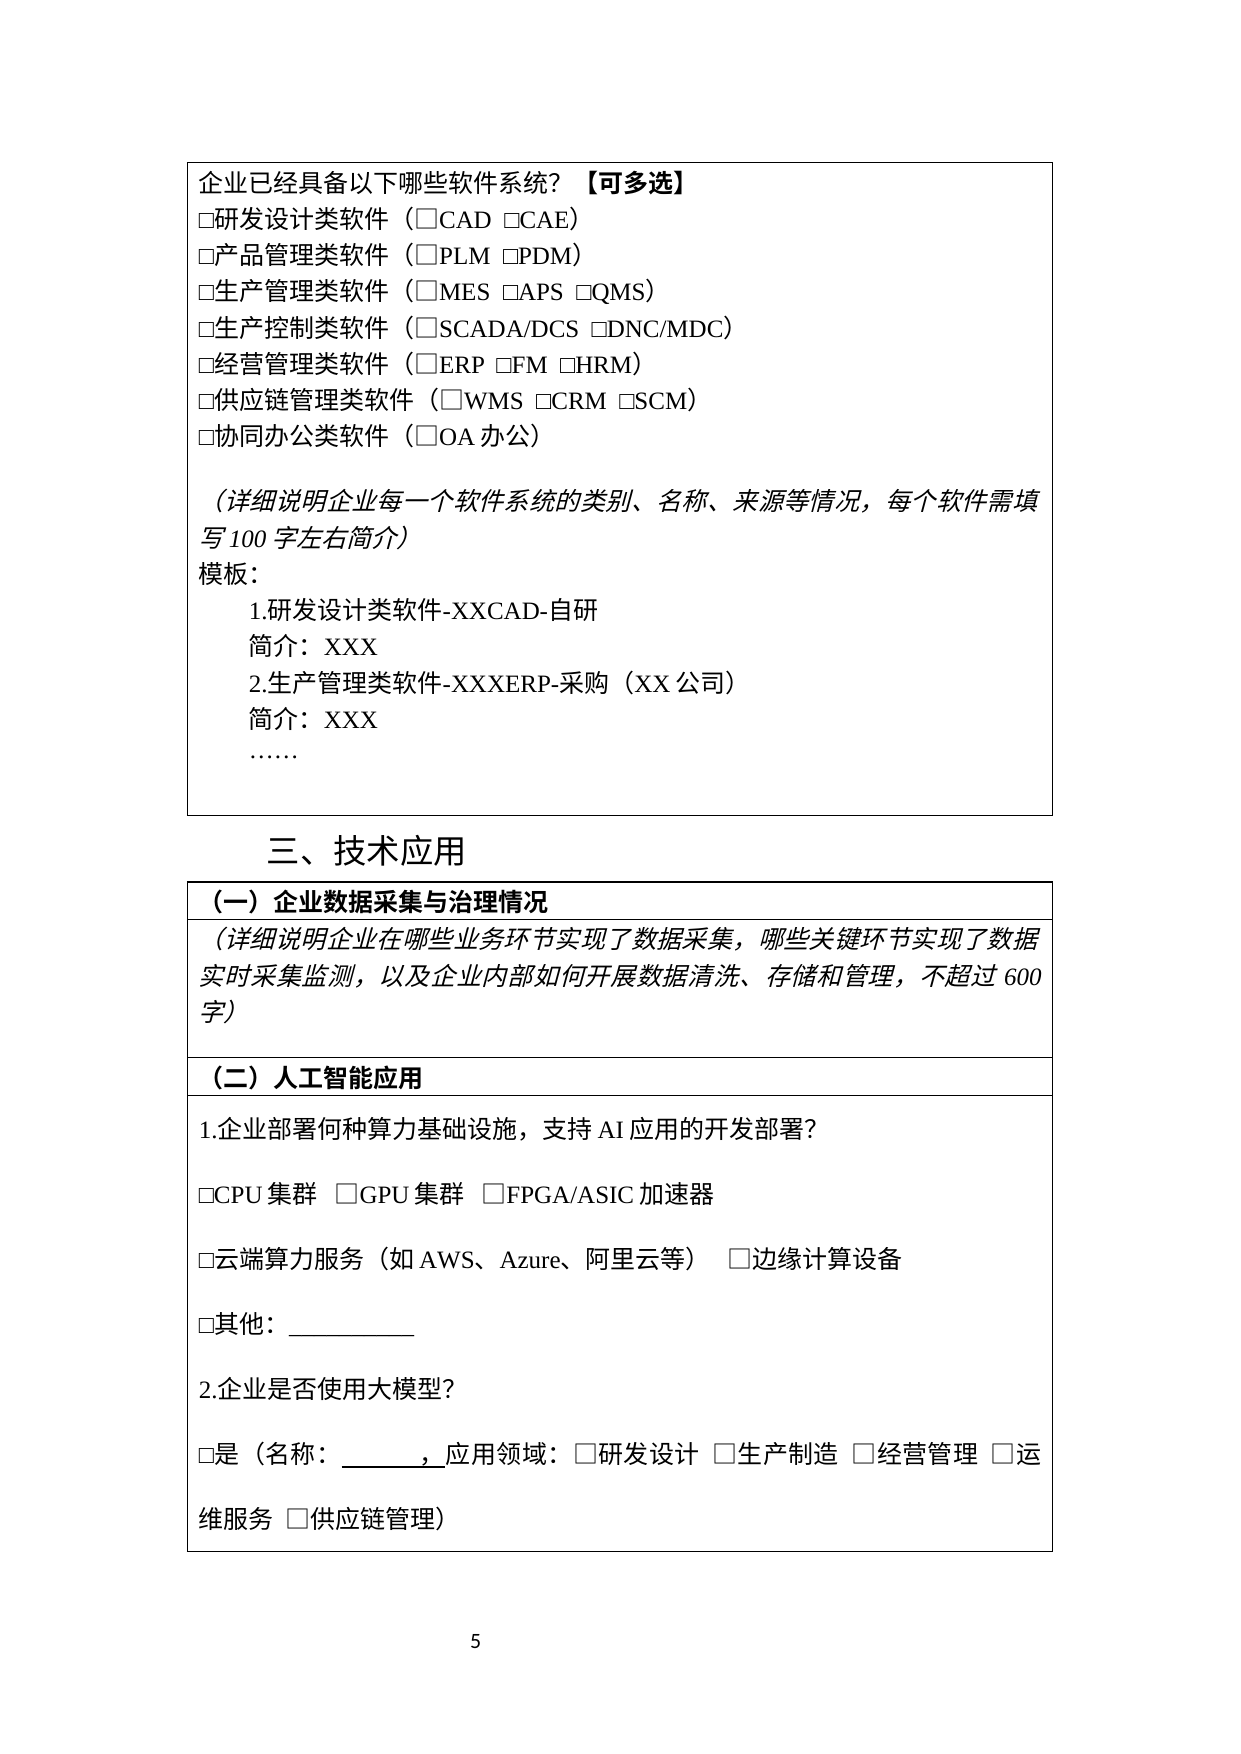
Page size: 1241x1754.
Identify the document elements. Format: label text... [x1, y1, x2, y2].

table_cell （二）人工智能应用 [188, 1058, 1052, 1094]
table_cell （详细说明企业在哪些业务环节实现了数据采集，哪些关键环节实现了数据实时采集监测，以及企业内部如何开展数据清洗、存储和管理，不超过600字） [188, 920, 1052, 1057]
table_header （一）企业数据采集与治理情况 [188, 883, 1052, 919]
table_cell 企业已经具备以下哪些软件系统？【可多选】 □研发设计类软件（□CAD □CAE） □产品管理类软件（□PLM □PDM） □生产管理类软件（□MES □APS □QMS） □生产控制类软件（□SCADA/DCS □DNC/MDC） □经营管理类软件（□ERP □FM □HRM） □供应链管理类软件（□WMS □CRM □SCM） □协同办公类软件（□OA办公） （详细说明企业每一个软件系统的类别、名称、来源等情况，每个软件需填写100字左右简介） 模板： 1.研发设计类软件-XXCAD-自研 简介：XXX 2.生产管理类软件-XXXERP-采购（‌XX公司） 简介：XXX …… [188, 163, 1052, 815]
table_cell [188, 1096, 1052, 1551]
subtitle 三、技术应用 [187, 816, 1053, 881]
